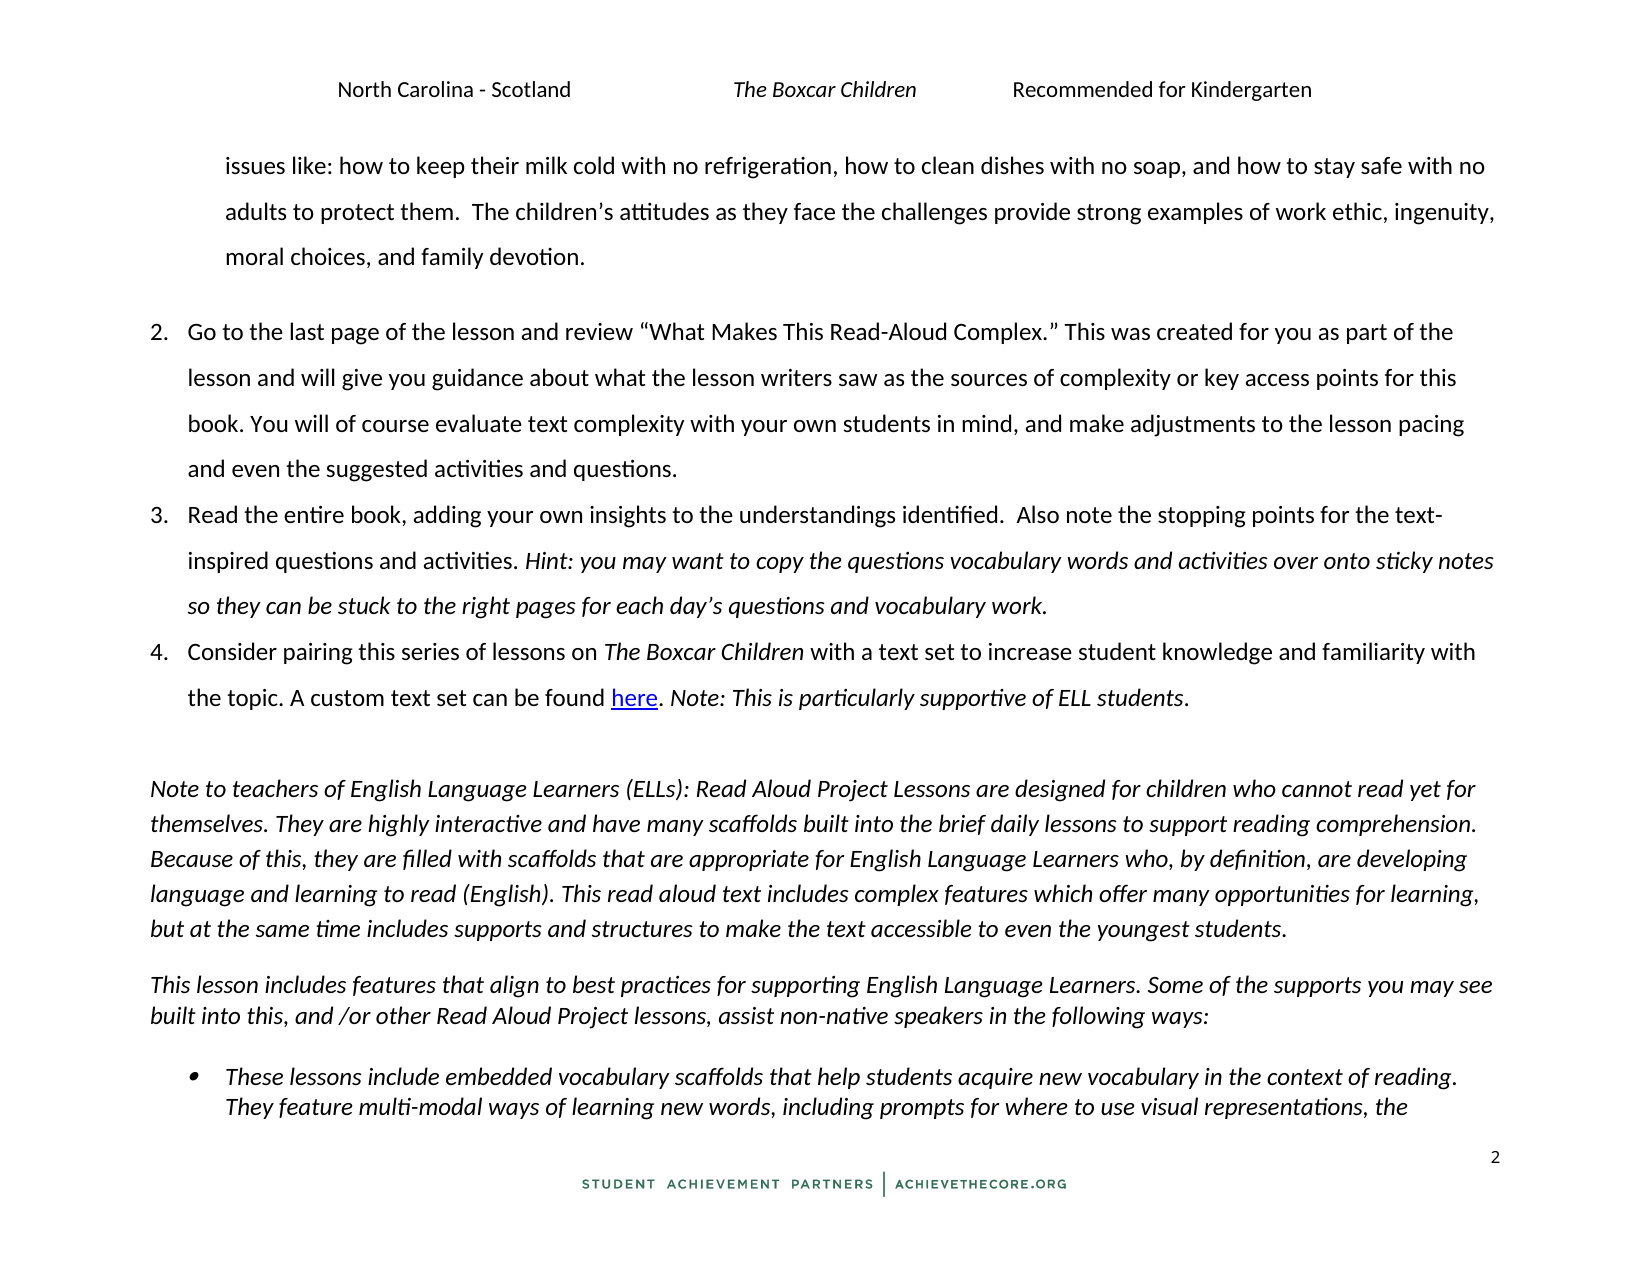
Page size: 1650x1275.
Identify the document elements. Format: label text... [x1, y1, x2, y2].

list Read the entire book, adding your own insights to the understandings identified. Also note the stopping points for the text-inspired questions and activities. Hint: you may want to copy the questions vocabulary words and activities over onto sticky notes so they can be stuck to the right pages for each day’s questions and vocabulary work. [150, 499, 1500, 621]
text This lesson includes features that align to best practices for supporting English Language Learners. Some of the supports you may see built into this, and /or other Read Aloud Project lessons, assist non-native speakers in the following ways: [150, 969, 1500, 1031]
list Consider pairing this series of lessons on The Boxcar Children with a text set to increase student knowledge and familiarity with the topic. A custom text set can be found here. Note: This is particularly supportive of ELL students. [150, 636, 1500, 713]
picture [571, 1168, 1079, 1200]
text Note to teachers of English Language Learners (ELLs): Read Aloud Project Lessons are designed for children who cannot read yet for themselves. They are highly interactive and have many scaffolds built into the brief daily lessons to support reading comprehension. Because of this, they are filled with scaffolds that are appropriate for English Language Learners who, by definition, are developing language and learning to read (English). This read aloud text includes complex features which offer many opportunities for learning, but at the same time includes supports and structures to make the text accessible to even the youngest students. [150, 774, 1500, 944]
list Go to the last page of the lesson and review “What Makes This Read-Aloud Complex.” This was created for you as part of the lesson and will give you guidance about what the lesson writers saw as the sources of complexity or key access points for this book. You will of course evaluate text complexity with your own students in mind, and make adjustments to the lesson pacing and even the suggested activities and questions. [150, 316, 1500, 484]
